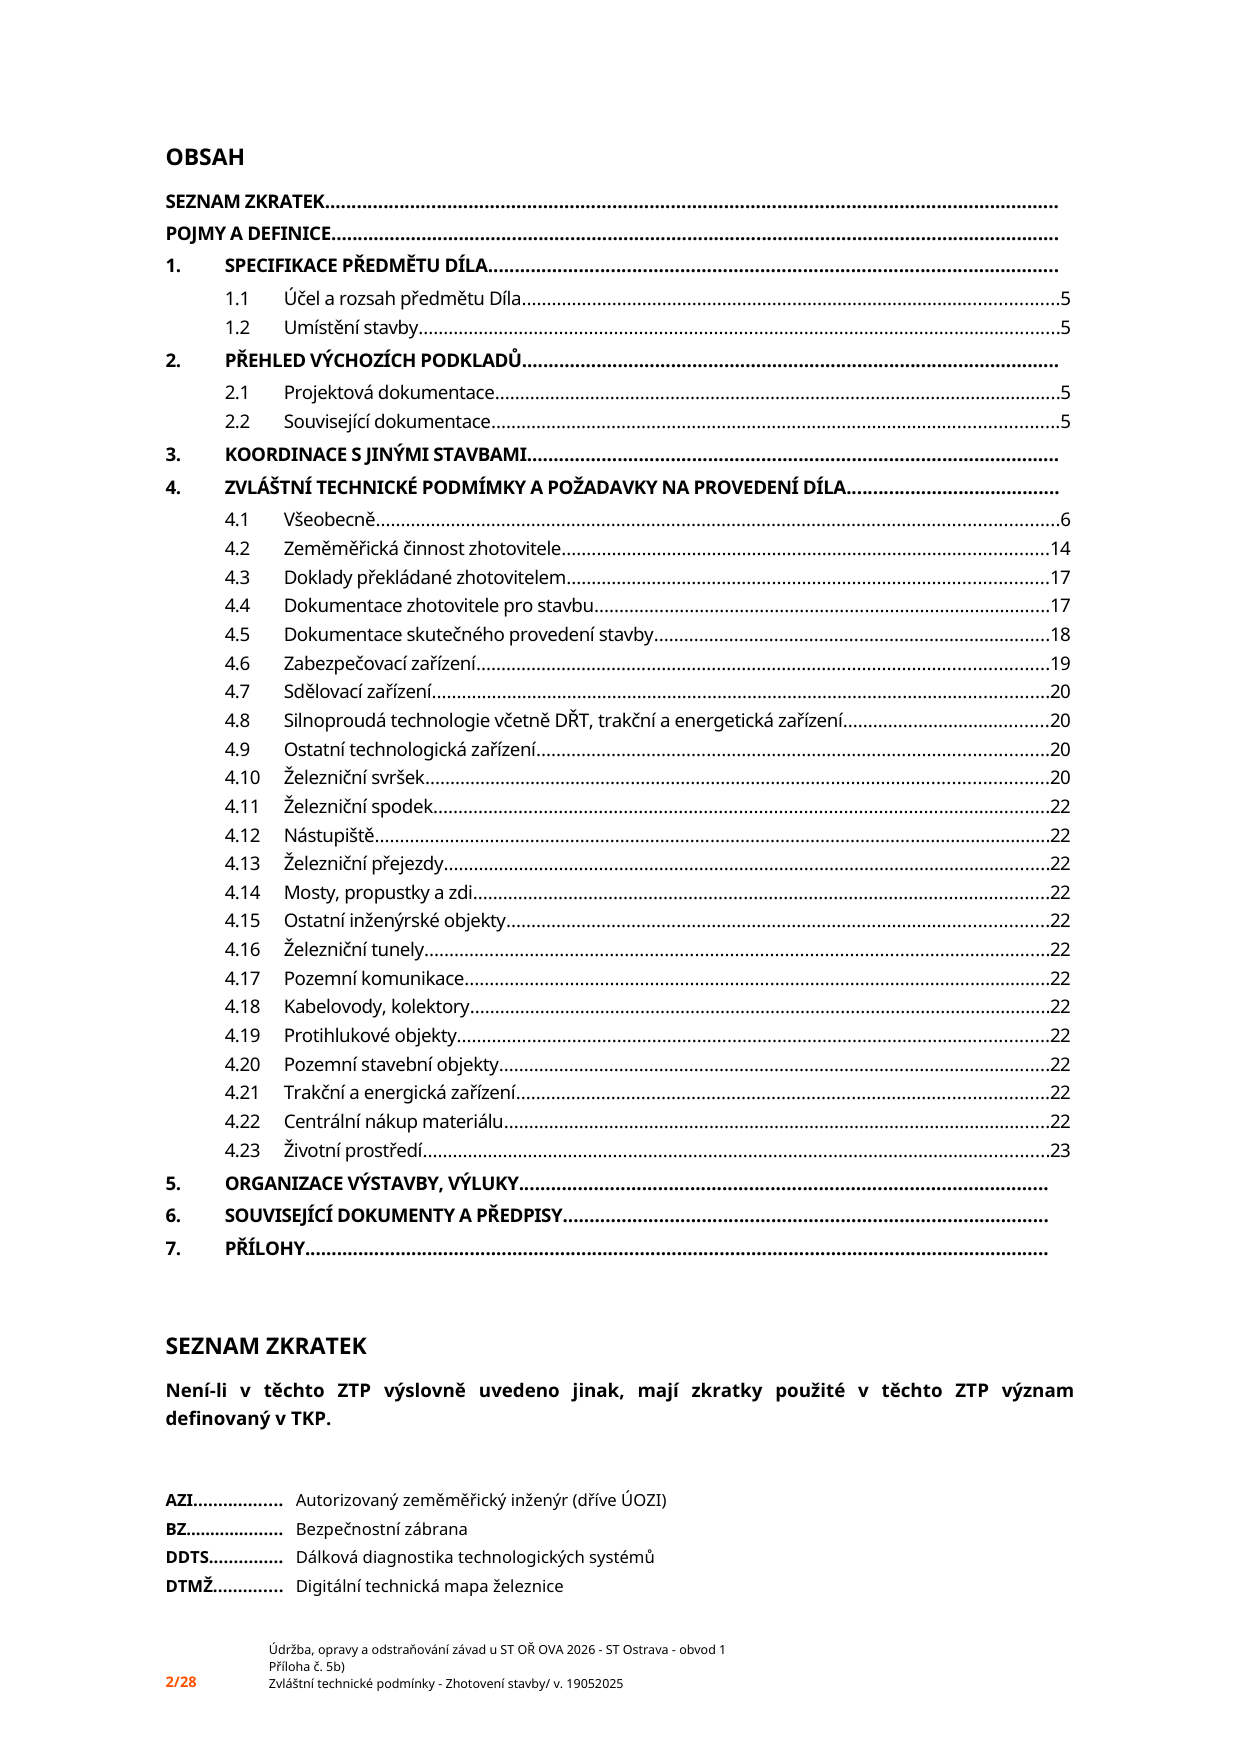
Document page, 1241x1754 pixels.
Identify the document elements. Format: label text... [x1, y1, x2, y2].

text SEZNAM ZKRATEK 2 [165, 188, 1045, 214]
text 4.19 Protihlukové objekty 22 [224, 1022, 1075, 1048]
text 4.12 Nástupiště 22 [224, 822, 1075, 847]
text 1.1 Účel a rozsah předmětu Díla 5 [224, 285, 1075, 311]
text 4.5 Dokumentace skutečného provedení stavby 18 [224, 621, 1075, 647]
text 4.8 Silnoproudá technologie včetně DŘT, trakční a energetická zařízení 20 [224, 707, 1075, 733]
text 4.7 Sdělovací zařízení 20 [224, 679, 1075, 704]
table_cell DDTS [165, 1543, 296, 1572]
table_cell DTMŽ [165, 1572, 296, 1600]
text 3. KOORDINACE S JINÝMI STAVBAMI 5 [165, 441, 1045, 467]
text 4.15 Ostatní inženýrské objekty 22 [224, 908, 1075, 933]
table_cell Digitální technická mapa železnice [296, 1572, 1072, 1600]
table_header Autorizovaný zeměměřický inženýr (dříve ÚOZI) [296, 1486, 1072, 1514]
text 4.18 Kabelovody, kolektory 22 [224, 994, 1075, 1019]
text Není-li v těchto ZTP výslovně uvedeno jinak, mají zkratky použité v těchto ZTP význam definovaný v TKP. [165, 1377, 1075, 1430]
text 4.16 Železniční tunely 22 [224, 936, 1075, 962]
text 1. SPECIFIKACE PŘEDMĚTU DÍLA 5 [165, 253, 1045, 278]
text Pojmy a definice 3 [165, 220, 1045, 246]
text Obsah [165, 141, 1075, 173]
text 4. Zvláštní TECHNICKÉ podmímky a požadavky na PROVEDENÍ DÍLA 6 [165, 474, 1045, 499]
text 2.1 Projektová dokumentace 5 [224, 380, 1075, 405]
text 4.4 Dokumentace zhotovitele pro stavbu 17 [224, 593, 1075, 618]
text 4.11 Železniční spodek 22 [224, 793, 1075, 819]
text SEZNAM ZKRATEK [165, 1330, 1075, 1361]
text 4.14 Mosty, propustky a zdi 22 [224, 879, 1075, 905]
text 5. ORGANIZACE VÝSTAVBY, VÝLUKY 25 [165, 1170, 1045, 1195]
table_cell BZ [165, 1515, 296, 1543]
text 4.9 Ostatní technologická zařízení 20 [224, 736, 1075, 761]
text 2. PŘEHLED VÝCHOZÍCH PODKLADŮ 5 [165, 347, 1045, 372]
text 1.2 Umístění stavby 5 [224, 314, 1075, 339]
text 4.23 Životní prostředí 23 [224, 1137, 1075, 1162]
table_header AZI [165, 1486, 296, 1514]
text 4.3 Doklady překládané zhotovitelem 17 [224, 564, 1075, 589]
text 4.13 Železniční přejezdy 22 [224, 851, 1075, 876]
text 2.2 Související dokumentace 5 [224, 408, 1075, 434]
text 4.22 Centrální nákup materiálu 22 [224, 1108, 1075, 1134]
text 4.17 Pozemní komunikace 22 [224, 965, 1075, 991]
text 4.6 Zabezpečovací zařízení 19 [224, 650, 1075, 676]
text 4.20 Pozemní stavební objekty 22 [224, 1051, 1075, 1077]
text 4.2 Zeměměřická činnost zhotovitele 14 [224, 535, 1075, 561]
text 4.10 Železniční svršek 20 [224, 764, 1075, 790]
table_cell Dálková diagnostika technologických systémů [296, 1543, 1072, 1572]
text 6. SOUVISEJÍCÍ DOKUMENTY A PŘEDPISY 25 [165, 1203, 1045, 1228]
table_cell Bezpečnostní zábrana [296, 1515, 1072, 1543]
text 4.1 Všeobecně 6 [224, 507, 1075, 532]
text 7. PŘÍLOHY 25 [165, 1235, 1045, 1261]
text 4.21 Trakční a energická zařízení 22 [224, 1080, 1075, 1105]
